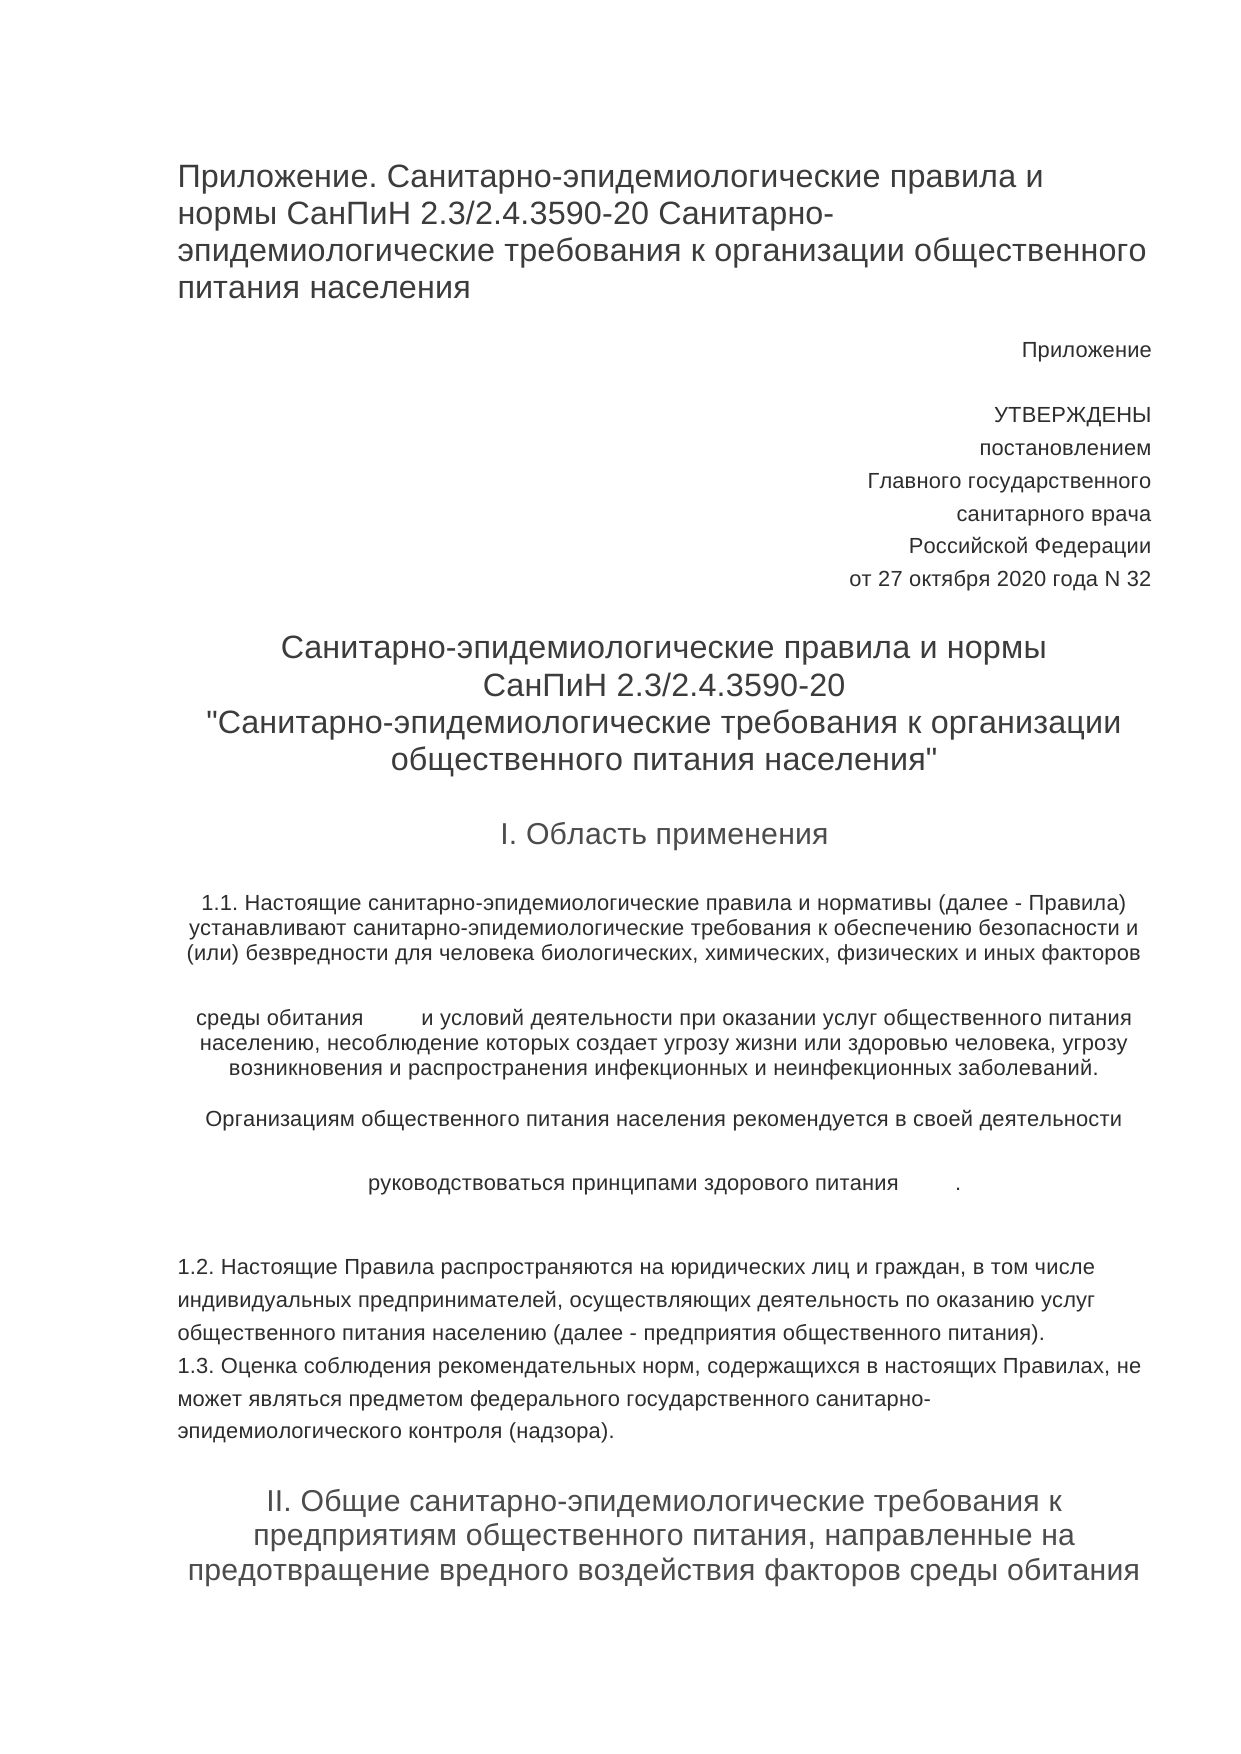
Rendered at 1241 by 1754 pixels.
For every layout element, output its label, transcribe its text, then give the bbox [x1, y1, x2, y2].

text I. Область применения [177, 816, 1152, 851]
text II. Общие санитарно-эпидемиологические требования к предприятиям общественного питания, направленные на предотвращение вредного воздействия факторов среды обитания [177, 1483, 1152, 1587]
text 1.2. Настоящие Правила распространяются на юридических лиц и граждан, в том числе индивидуальных предпринимателей, осуществляющих деятельность по оказанию услуг общественного питания населению (далее - предприятия общественного питания). [177, 1247, 1152, 1345]
text 1.1. Настоящие санитарно-эпидемиологические правила и нормативы (далее - Правила) устанавливают санитарно-эпидемиологические требования к обеспечению безопасности и (или) безвредности для человека биологических, химических, физических и иных факторов среды обитания и условий деятельности при оказании услуг общественного питания населению, несоблюдение которых создает угрозу жизни или здоровью человека, угрозу возникновения и распространения инфекционных и неинфекционных заболеваний. Организациям общественного питания населения рекомендуется в своей деятельности руководствоваться принципами здорового питания. [177, 890, 1152, 1223]
text УТВЕРЖДЕНЫ постановлением Главного государственного санитарного врача Российской Федерации от 27 октября 2020 года N 32 [177, 362, 1152, 591]
text 1.3. Оценка соблюдения рекомендательных норм, содержащихся в настоящих Правилах, не может являться предметом федерального государственного санитарно-эпидемиологического контроля (надзора). [177, 1345, 1152, 1443]
text Приложение [177, 329, 1152, 362]
text Приложение. Санитарно-эпидемиологические правила и нормы СанПиН 2.3/2.4.3590-20 Санитарно-эпидемиологические требования к организации общественного питания населения [177, 157, 1152, 306]
text Санитарно-эпидемиологические правила и нормы СанПиН 2.3/2.4.3590-20 "Санитарно-эпидемиологические требования к организации общественного питания населения" [177, 628, 1152, 777]
